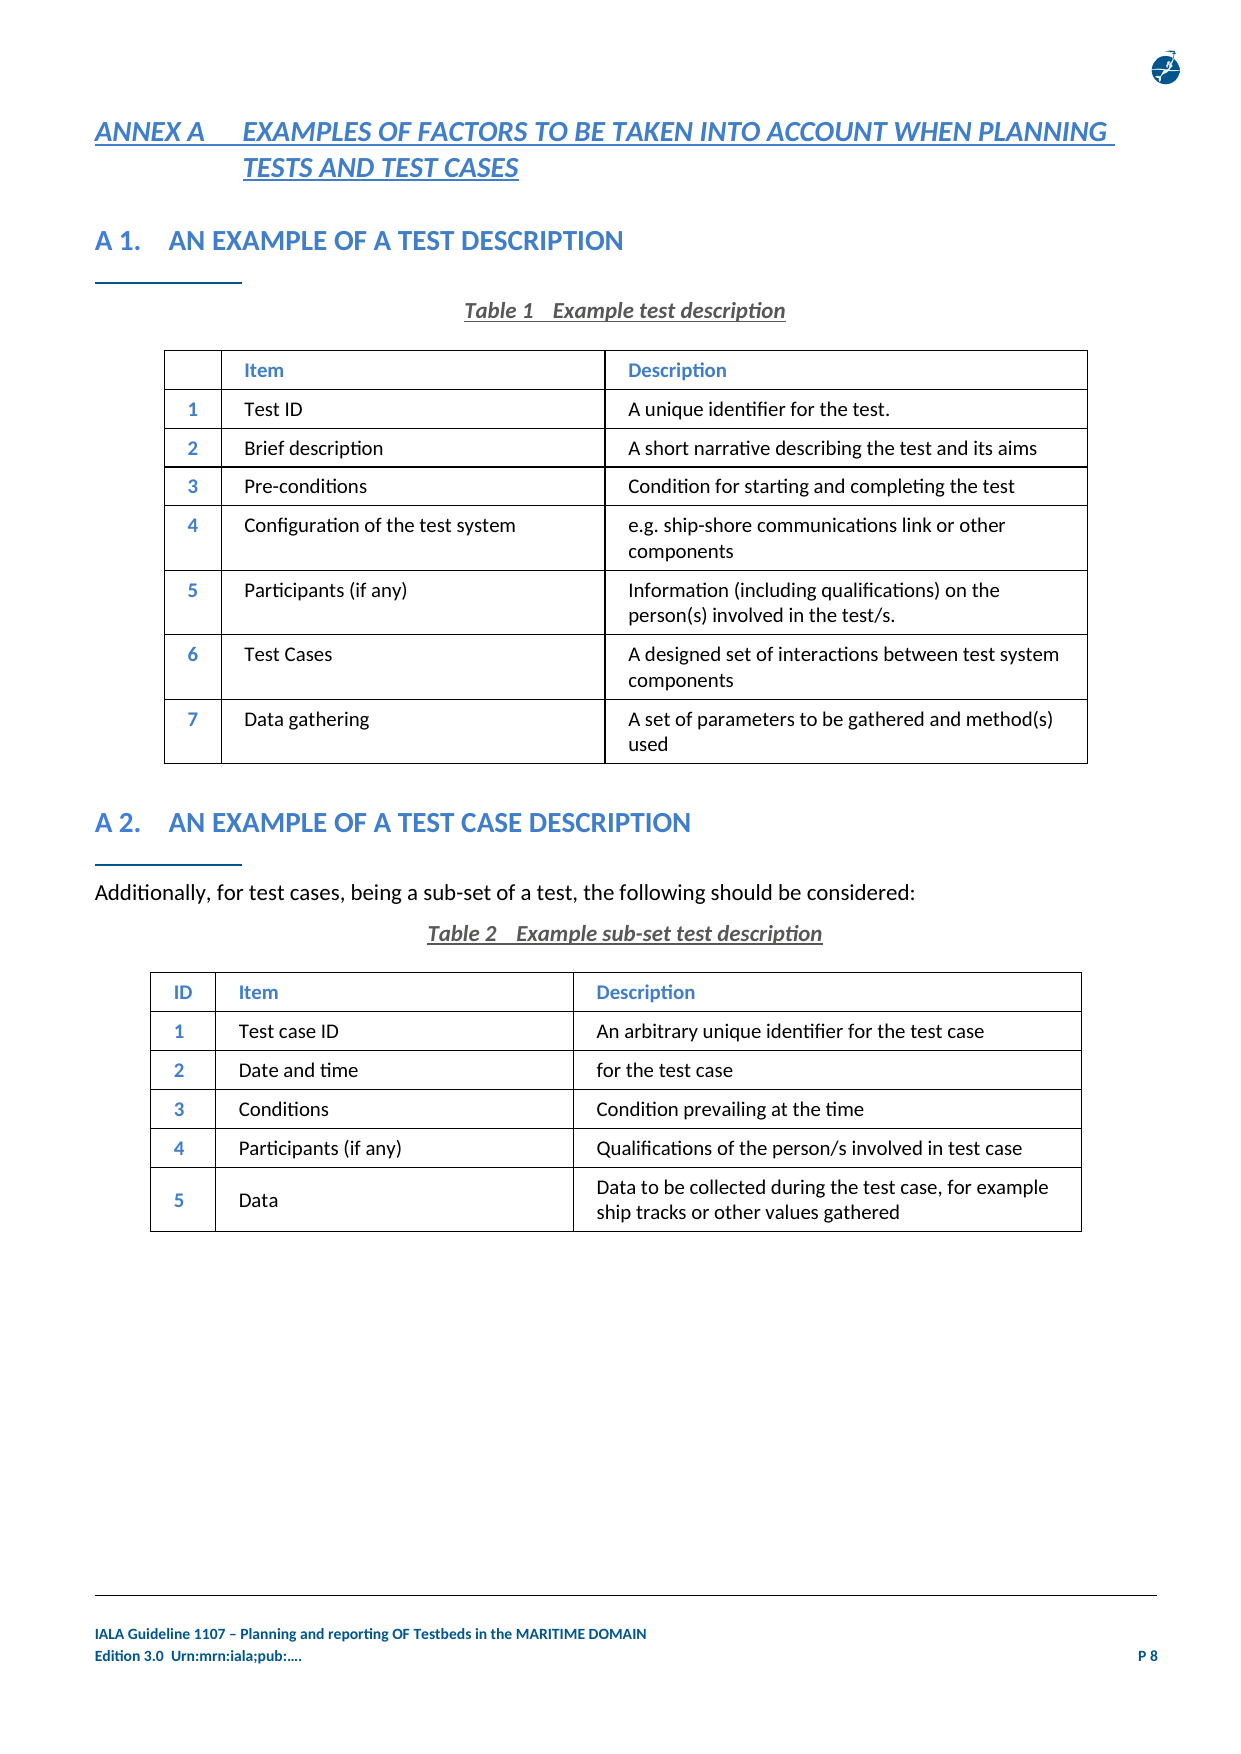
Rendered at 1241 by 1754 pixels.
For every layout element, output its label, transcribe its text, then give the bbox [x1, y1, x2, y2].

table_cell 6 [165, 635, 221, 698]
text Example test description [94, 296, 1157, 324]
table_cell Qualifications of the person/s involved in test case [574, 1129, 1081, 1167]
table_cell 4 [151, 1129, 215, 1167]
table_cell 2 [165, 429, 221, 466]
text Additionally, for test cases, being a sub-set of a test, the following should be considered: [94, 878, 1157, 907]
table_cell 4 [165, 506, 221, 570]
table_cell Date and time [216, 1051, 573, 1089]
table_header Description [574, 973, 1081, 1011]
table_cell for the test case [574, 1051, 1081, 1089]
table_cell 1 [151, 1012, 215, 1050]
table_header [165, 351, 221, 388]
table_cell Condition prevailing at the time [574, 1090, 1081, 1128]
table_header Item [222, 351, 604, 388]
text EXAMPLES OF FACTORS TO BE TAKEN INTO ACCOUNT WHEN PLANNING TESTS AND TEST CASES [94, 113, 1157, 185]
table_cell Data [216, 1168, 573, 1231]
table_cell A short narrative describing the test and its aims [606, 429, 1087, 466]
table_cell Condition for starting and completing the test [606, 468, 1087, 505]
table_cell 7 [165, 700, 221, 763]
text Example sub-set test description [94, 919, 1157, 947]
table_cell e.g. ship-shore communications link or other components [606, 506, 1087, 570]
table_cell 3 [151, 1090, 215, 1128]
table_cell Brief description [222, 429, 604, 466]
table_cell 5 [151, 1168, 215, 1231]
table_header Description [606, 351, 1087, 388]
table_cell A set of parameters to be gathered and method(s) used [606, 700, 1087, 763]
table_cell A unique identifier for the test. [606, 390, 1087, 427]
picture [1120, 0, 1239, 119]
table_cell Pre-conditions [222, 468, 604, 505]
table_cell Configuration of the test system [222, 506, 604, 570]
table_cell 5 [165, 571, 221, 634]
table_cell Test case ID [216, 1012, 573, 1050]
table_cell An arbitrary unique identifier for the test case [574, 1012, 1081, 1050]
table_cell Participants (if any) [216, 1129, 573, 1167]
table_cell Test Cases [222, 635, 604, 698]
table_header Item [216, 973, 573, 1011]
text An example of a test case description [94, 804, 1157, 840]
table_cell 3 [165, 468, 221, 505]
table_cell Data gathering [222, 700, 604, 763]
table_cell A designed set of interactions between test system components [606, 635, 1087, 698]
table_cell Participants (if any) [222, 571, 604, 634]
table_cell 1 [165, 390, 221, 427]
table_header ID [151, 973, 215, 1011]
table_cell 2 [151, 1051, 215, 1089]
table_cell Conditions [216, 1090, 573, 1128]
table_cell Test ID [222, 390, 604, 427]
text An example of a test description [94, 222, 1157, 258]
table_cell Information (including qualifications) on the person(s) involved in the test/s. [606, 571, 1087, 634]
table_cell Data to be collected during the test case, for example ship tracks or other values gathered [574, 1168, 1081, 1231]
